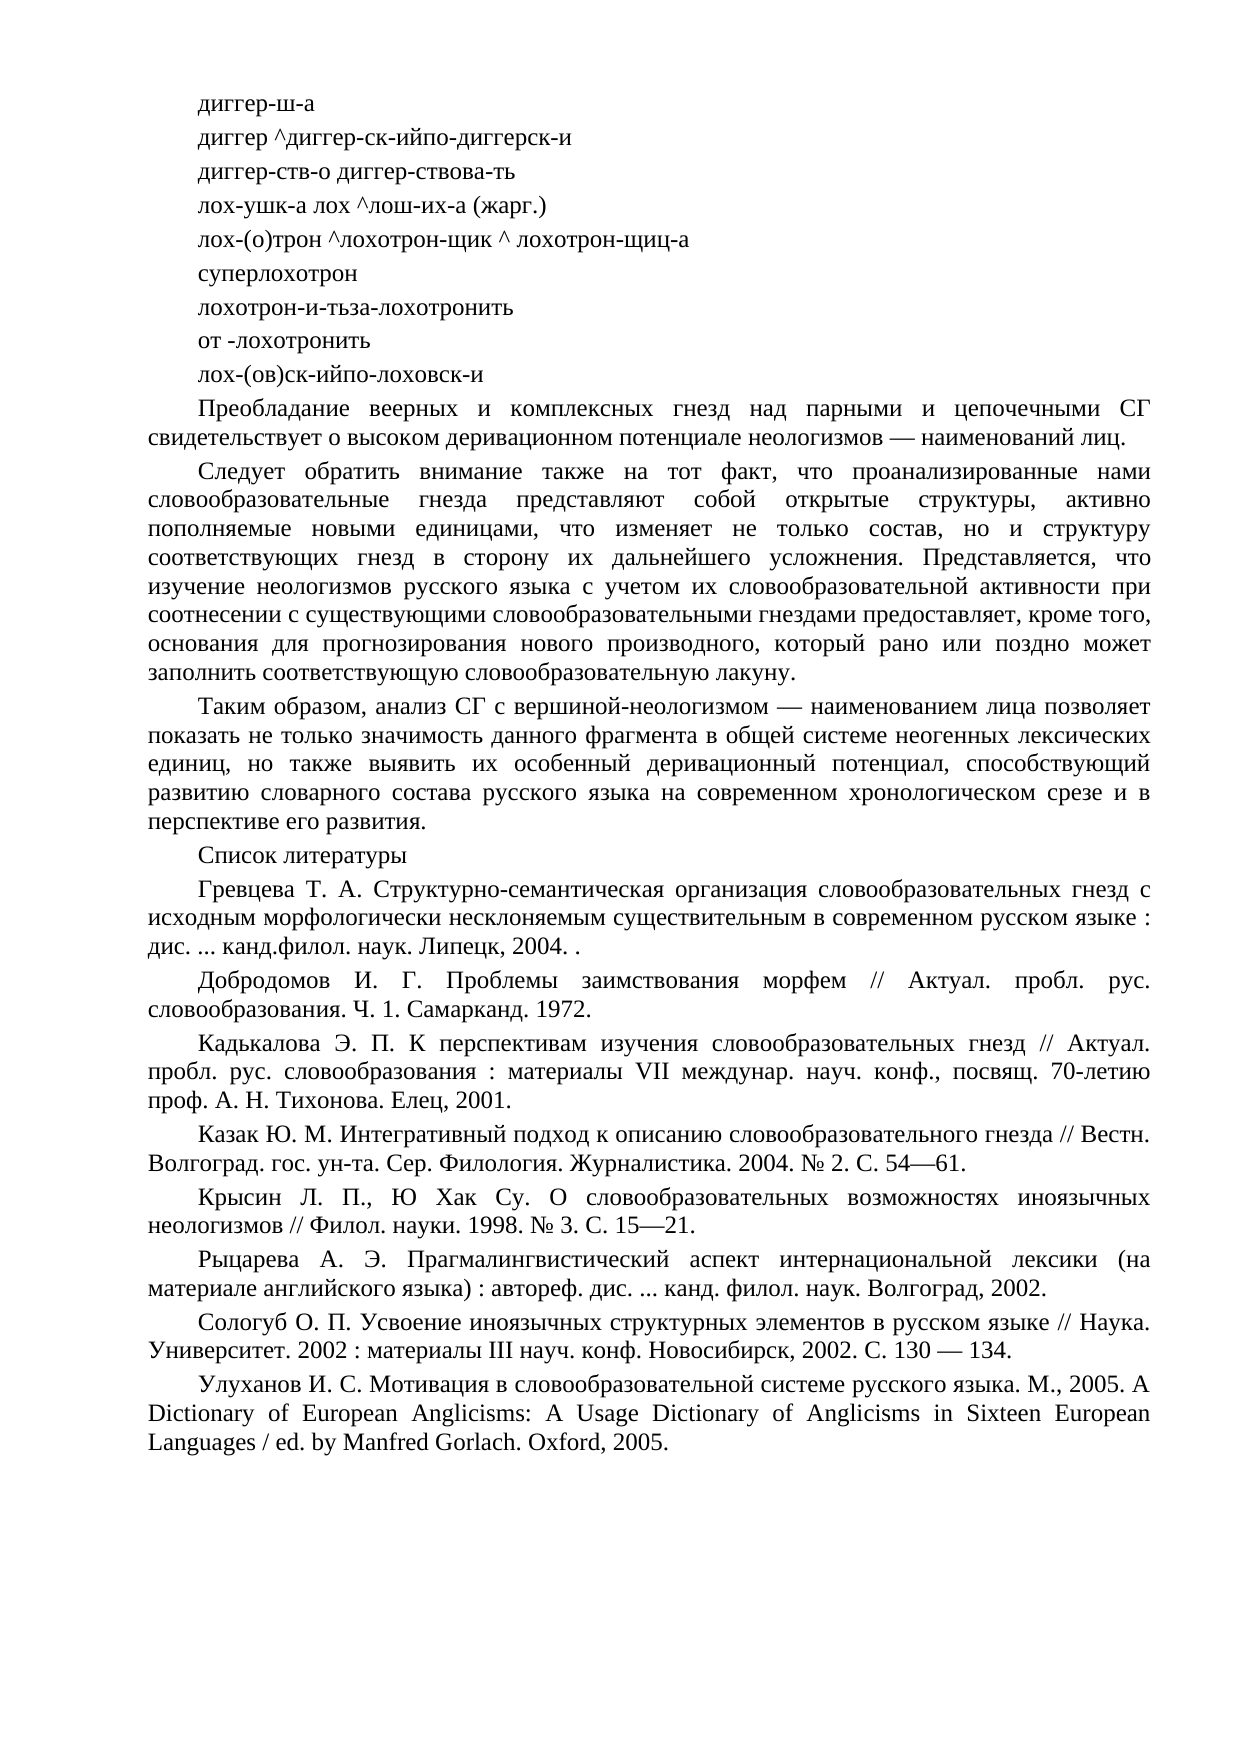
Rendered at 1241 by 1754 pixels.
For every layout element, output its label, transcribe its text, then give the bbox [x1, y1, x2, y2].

text суперлохотрон [148, 258, 1152, 287]
text лох-ушк-а лох ^лош-их-а (жарг.) [148, 190, 1152, 219]
text от -лохотронить [148, 326, 1152, 354]
text лохотрон-и-тьза-лохотронить [148, 292, 1152, 320]
text диггер-ств-о диггер-ствова-ть [148, 156, 1152, 185]
text Следует обратить внимание также на тот факт, что проанализированные нами словообразовательные гнезда представляют собой открытые структуры, активно пополняемые новыми единицами, что изменяет не только состав, но и структуру соответствующих гнезд в сторону их дальнейшего усложнения. Представляется, что изучение неологизмов русского языка с учетом их словообразовательной активности при соотнесении с существующими словообразовательными гнездами предоставляет, кроме того, основания для прогнозирования нового производного, который рано или поздно может заполнить соответствующую словообразовательную лакуну. [148, 456, 1152, 686]
text Кадькалова Э. П. К перспективам изучения словообразовательных гнезд // Актуал. пробл. рус. словообразования : материалы VII междунар. науч. конф., посвящ. 70-летию проф. А. Н. Тихонова. Елец, 2001. [148, 1028, 1152, 1114]
text Список литературы [148, 840, 1152, 868]
text Таким образом, анализ СГ с вершиной-неологизмом — наименованием лица позволяет показать не только значимость данного фрагмента в общей системе неогенных лексических единиц, но также выявить их особенный деривационный потенциал, способствующий развитию словарного состава русского языка на современном хронологическом срезе и в перспективе его развития. [148, 691, 1152, 835]
text Казак Ю. М. Интегративный подход к описанию словообразовательного гнезда // Вестн. Волгоград. гос. ун-та. Сер. Филология. Журналистика. 2004. № 2. С. 54—61. [148, 1119, 1152, 1176]
text диггер ^диггер-ск-ийпо-диггерск-и [148, 122, 1152, 151]
text Добродомов И. Г. Проблемы заимствования морфем // Актуал. пробл. рус. словообразования. Ч. 1. Самарканд. 1972. [148, 965, 1152, 1022]
text Крысин Л. П., Ю Хак Су. О словообразовательных возможностях иноязычных неологизмов // Филол. науки. 1998. № 3. С. 15—21. [148, 1182, 1152, 1239]
text лох-(ов)ск-ийпо-лоховск-и [148, 359, 1152, 388]
text Преобладание веерных и комплексных гнезд над парными и цепочечными СГ свидетельствует о высоком деривационном потенциале неологизмов — наименований лиц. [148, 393, 1152, 451]
text диггер-ш-а [148, 88, 1152, 117]
text лох-(о)трон ^лохотрон-щик ^ лохотрон-щиц-а [148, 224, 1152, 253]
text Рыцарева А. Э. Прагмалингвистический аспект интернациональной лексики (на материале английского языка) : автореф. дис. ... канд. филол. наук. Волгоград, 2002. [148, 1244, 1152, 1302]
text Сологуб О. П. Усвоение иноязычных структурных элементов в русском языке // Наука. Университет. 2002 : материалы III науч. конф. Новосибирск, 2002. С. 130 — 134. [148, 1307, 1152, 1364]
text Гревцева Т. А. Структурно-семантическая организация словообразовательных гнезд с исходным морфологически несклоняемым существительным в современном русском языке : дис. ... канд.филол. наук. Липецк, 2004. . [148, 874, 1152, 960]
text Улуханов И. С. Мотивация в словообразовательной системе русского языка. М., 2005. A Dictionary of European Anglicisms: A Usage Dictionary of Anglicisms in Sixteen European Languages / ed. by Manfred Gorlach. Oxford, 2005. [148, 1369, 1152, 1456]
